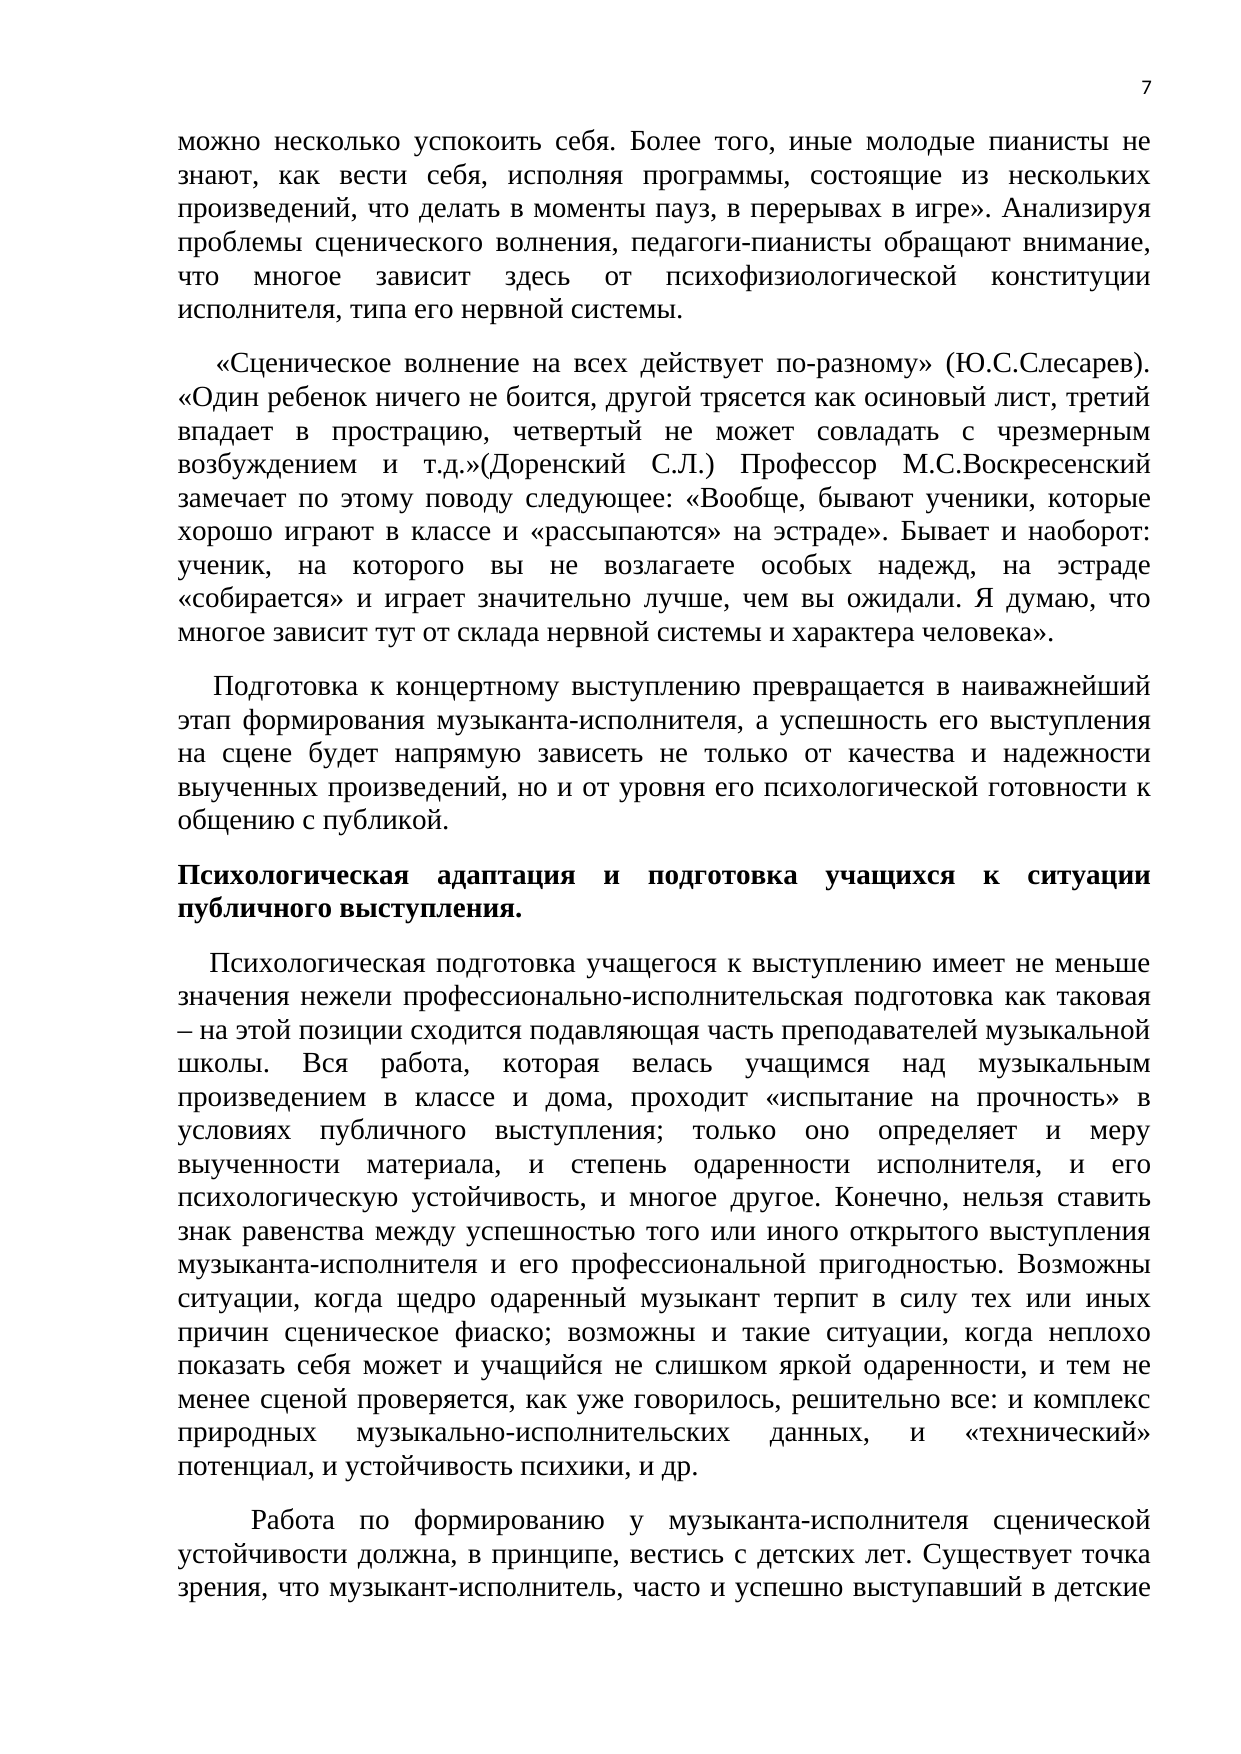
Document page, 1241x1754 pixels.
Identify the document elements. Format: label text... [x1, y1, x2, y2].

text Психологическая подготовка учащегося к выступлению имеет не меньше значения нежели профессионально-исполнительская подготовка как таковая – на этой позиции сходится подавляющая часть преподавателей музыкальной школы. Вся работа, которая велась учащимся над музыкальным произведением в классе и дома, проходит «испытание на прочность» в условиях публичного выступления; только оно определяет и меру выученности материала, и степень одаренности исполнителя, и его психологическую устойчивость, и многое другое. Конечно, нельзя ставить знак равенства между успешностью того или иного открытого выступления музыканта-исполнителя и его профессиональной пригодностью. Возможны ситуации, когда щедро одаренный музыкант терпит в силу тех или иных причин сценическое фиаско; возможны и такие ситуации, когда неплохо показать себя может и учащийся не слишком яркой одаренности, и тем не менее сценой проверяется, как уже говорилось, решительно все: и комплекс природных музыкально-исполнительских данных, и «технический» потенциал, и устойчивость психики, и др. [177, 945, 1152, 1481]
text «Сценическое волнение на всех действует по-разному» (Ю.С.Слесарев). «Один ребенок ничего не боится, другой трясется как осиновый лист, третий впадает в прострацию, четвертый не может совладать с чрезмерным возбуждением и т.д.»(Доренский С.Л.) Профессор М.С.Воскресенский замечает по этому поводу следующее: «Вообще, бывают ученики, которые хорошо играют в классе и «рассыпаются» на эстраде». Бывает и наоборот: ученик, на которого вы не возлагаете особых надежд, на эстраде «собирается» и играет значительно лучше, чем вы ожидали. Я думаю, что многое зависит тут от склада нервной системы и характера человека». [177, 346, 1152, 647]
text Психологическая адаптация и подготовка учащихся к ситуации публичного выступления. [177, 857, 1152, 924]
text Подготовка к концертному выступлению превращается в наиважнейший этап формирования музыканта-исполнителя, а успешность его выступления на сцене будет напрямую зависеть не только от качества и надежности выученных произведений, но и от уровня его психологической готовности к общению с публикой. [177, 668, 1152, 836]
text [177, 1502, 1152, 1603]
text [177, 123, 1152, 325]
